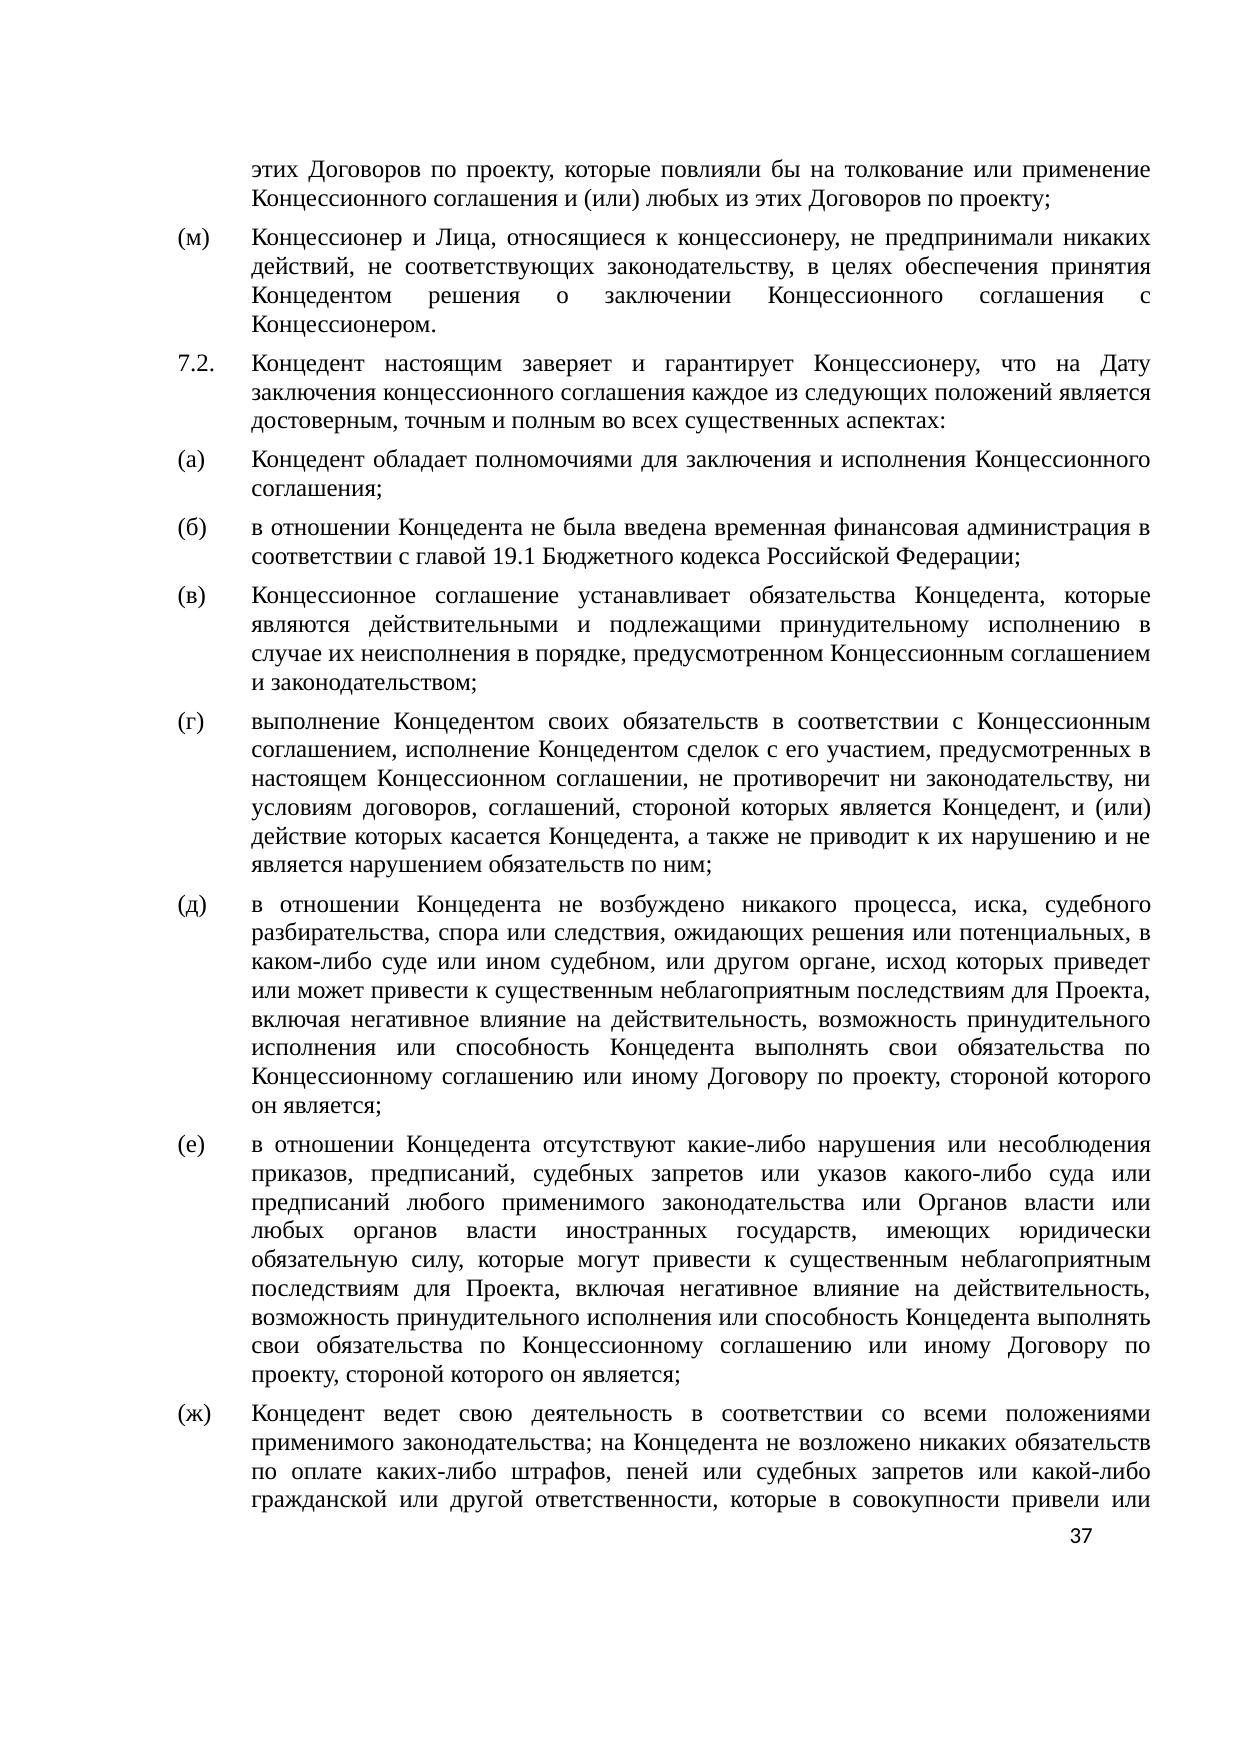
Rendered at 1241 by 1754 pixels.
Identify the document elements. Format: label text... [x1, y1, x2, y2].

text в отношении Концедента не была введена временная финансовая администрация в соответствии с главой 19.1 Бюджетного кодекса Российской Федерации; [177, 512, 1152, 570]
text Концессионное соглашение устанавливает обязательства Концедента, которые являются действительными и подлежащими принудительному исполнению в случае их неисполнения в порядке, предусмотренном Концессионным соглашением и законодательством; [177, 580, 1152, 695]
text выполнение Концедентом своих обязательств в соответствии с Концессионным соглашением, исполнение Концедентом сделок с его участием, предусмотренных в настоящем Концессионном соглашении, не противоречит ни законодательству, ни условиям договоров, соглашений, стороной которых является Концедент, и (или) действие которых касается Концедента, а также не приводит к их нарушению и не является нарушением обязательств по ним; [177, 706, 1152, 878]
text Концессионер и Лица, относящиеся к концессионеру, не предпринимали никаких действий, не соответствующих законодательству, в целях обеспечения принятия Концедентом решения о заключении Концессионного соглашения с Концессионером. [177, 222, 1152, 337]
text в отношении Концедента не возбуждено никакого процесса, иска, судебного разбирательства, спора или следствия, ожидающих решения или потенциальных, в каком-либо суде или ином судебном, или другом органе, исход которых приведет или может привести к существенным неблагоприятным последствиям для Проекта, включая негативное влияние на действительность, возможность принудительного исполнения или способность Концедента выполнять свои обязательства по Концессионному соглашению или иному Договору по проекту, стороной которого он является; [177, 889, 1152, 1119]
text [177, 154, 1152, 212]
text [177, 1398, 1152, 1513]
text Концедент обладает полномочиями для заключения и исполнения Концессионного соглашения; [177, 444, 1152, 502]
text Концедент настоящим заверяет и гарантирует Концессионеру, что на Дату заключения концессионного соглашения каждое из следующих положений является достоверным, точным и полным во всех существенных аспектах: [177, 348, 1152, 434]
text в отношении Концедента отсутствуют какие-либо нарушения или несоблюдения приказов, предписаний, судебных запретов или указов какого-либо суда или предписаний любого применимого законодательства или Органов власти или любых органов власти иностранных государств, имеющих юридически обязательную силу, которые могут привести к существенным неблагоприятным последствиям для Проекта, включая негативное влияние на действительность, возможность принудительного исполнения или способность Концедента выполнять свои обязательства по Концессионному соглашению или иному Договору по проекту, стороной которого он является; [177, 1129, 1152, 1388]
